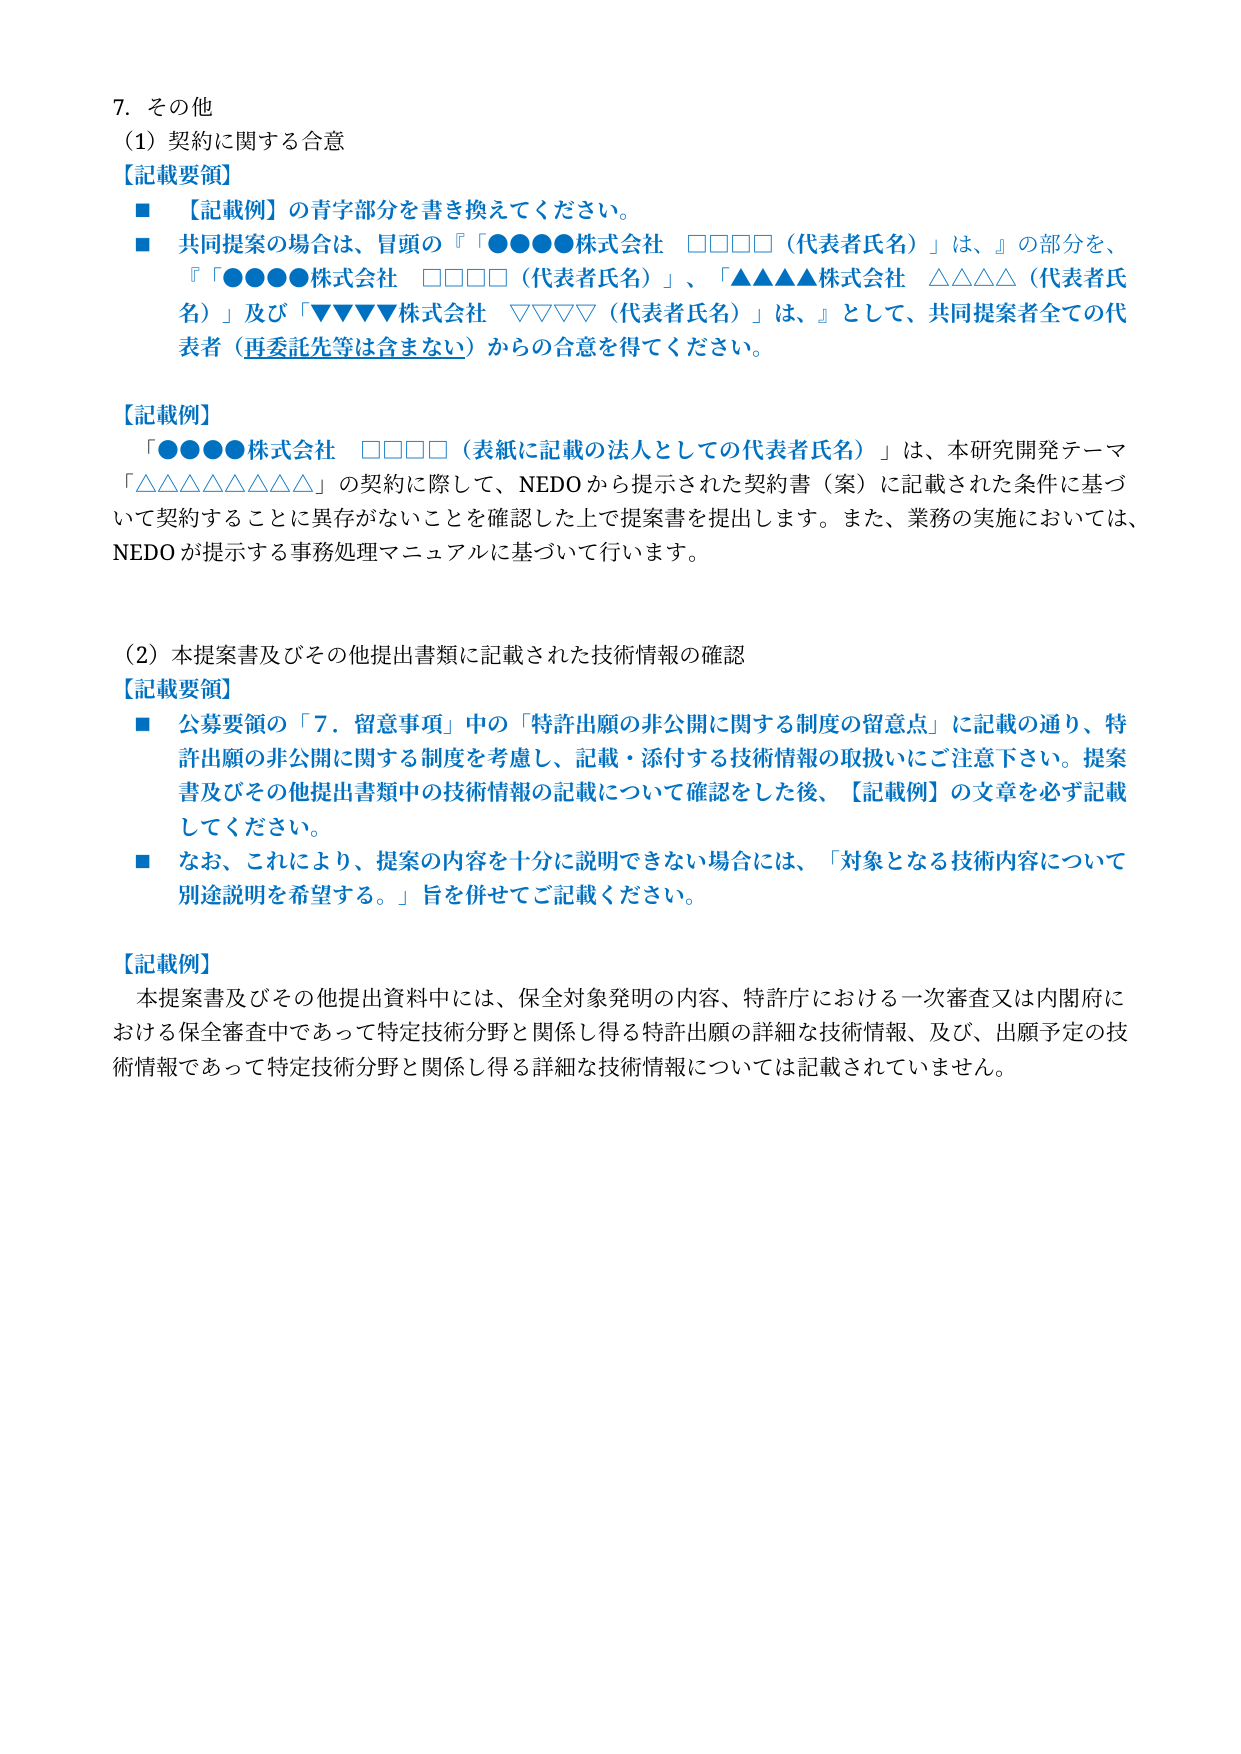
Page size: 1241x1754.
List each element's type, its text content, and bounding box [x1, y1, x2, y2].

list 公募要領の「７．留意事項」中の「特許出願の非公開に関する制度の留意点」に記載の通り、特許出願の非公開に関する制度を考慮し、記載・添付する技術情報の取扱いにご注意下さい。提案書及びその他提出書類中の技術情報の記載について確認をした後、【記載例】の文章を必ず記載してください。 [134, 706, 1128, 843]
text （1）契約に関する合意 [112, 123, 1128, 157]
text 「●●●●株式会社 □□□□（表紙に記載の法人としての代表者氏名）」は、本研究開発テーマ「△△△△△△△△」の契約に際して、NEDOから提示された契約書（案）に記載された条件に基づいて契約することに異存がないことを確認した上で提案書を提出します。また、業務の実施においては、NEDOが提示する事務処理マニュアルに基づいて行います。 [112, 431, 1128, 568]
list 共同提案の場合は、冒頭の『「●●●●株式会社 □□□□（代表者氏名）」は、』の部分を、『「●●●●株式会社 □□□□（代表者氏名）」、「▲▲▲▲株式会社 △△△△（代表者氏名）」及び「▼▼▼▼株式会社 ▽▽▽▽（代表者氏名）」は、』として、共同提案者全ての代表者（再委託先等は含まない）からの合意を得てください。 [134, 226, 1128, 363]
list なお、これにより、提案の内容を十分に説明できない場合には、「対象となる技術内容について別途説明を希望する。」旨を併せてご記載ください。 [134, 843, 1128, 911]
text 【記載例】 [112, 397, 1128, 431]
text （2）本提案書及びその他提出書類に記載された技術情報の確認 [112, 637, 1128, 671]
text 本提案書及びその他提出資料中には、保全対象発明の内容、特許庁における一次審査又は内閣府における保全審査中であって特定技術分野と関係し得る特許出願の詳細な技術情報、及び、出願予定の技術情報であって特定技術分野と関係し得る詳細な技術情報については記載されていません。 [112, 980, 1128, 1083]
text 【記載要領】 [112, 157, 1128, 192]
list 【記載例】の青字部分を書き換えてください。 [134, 192, 1128, 226]
text 7．その他 [112, 89, 1128, 123]
text 【記載要領】 [112, 671, 1128, 706]
text 【記載例】 [112, 946, 1128, 980]
